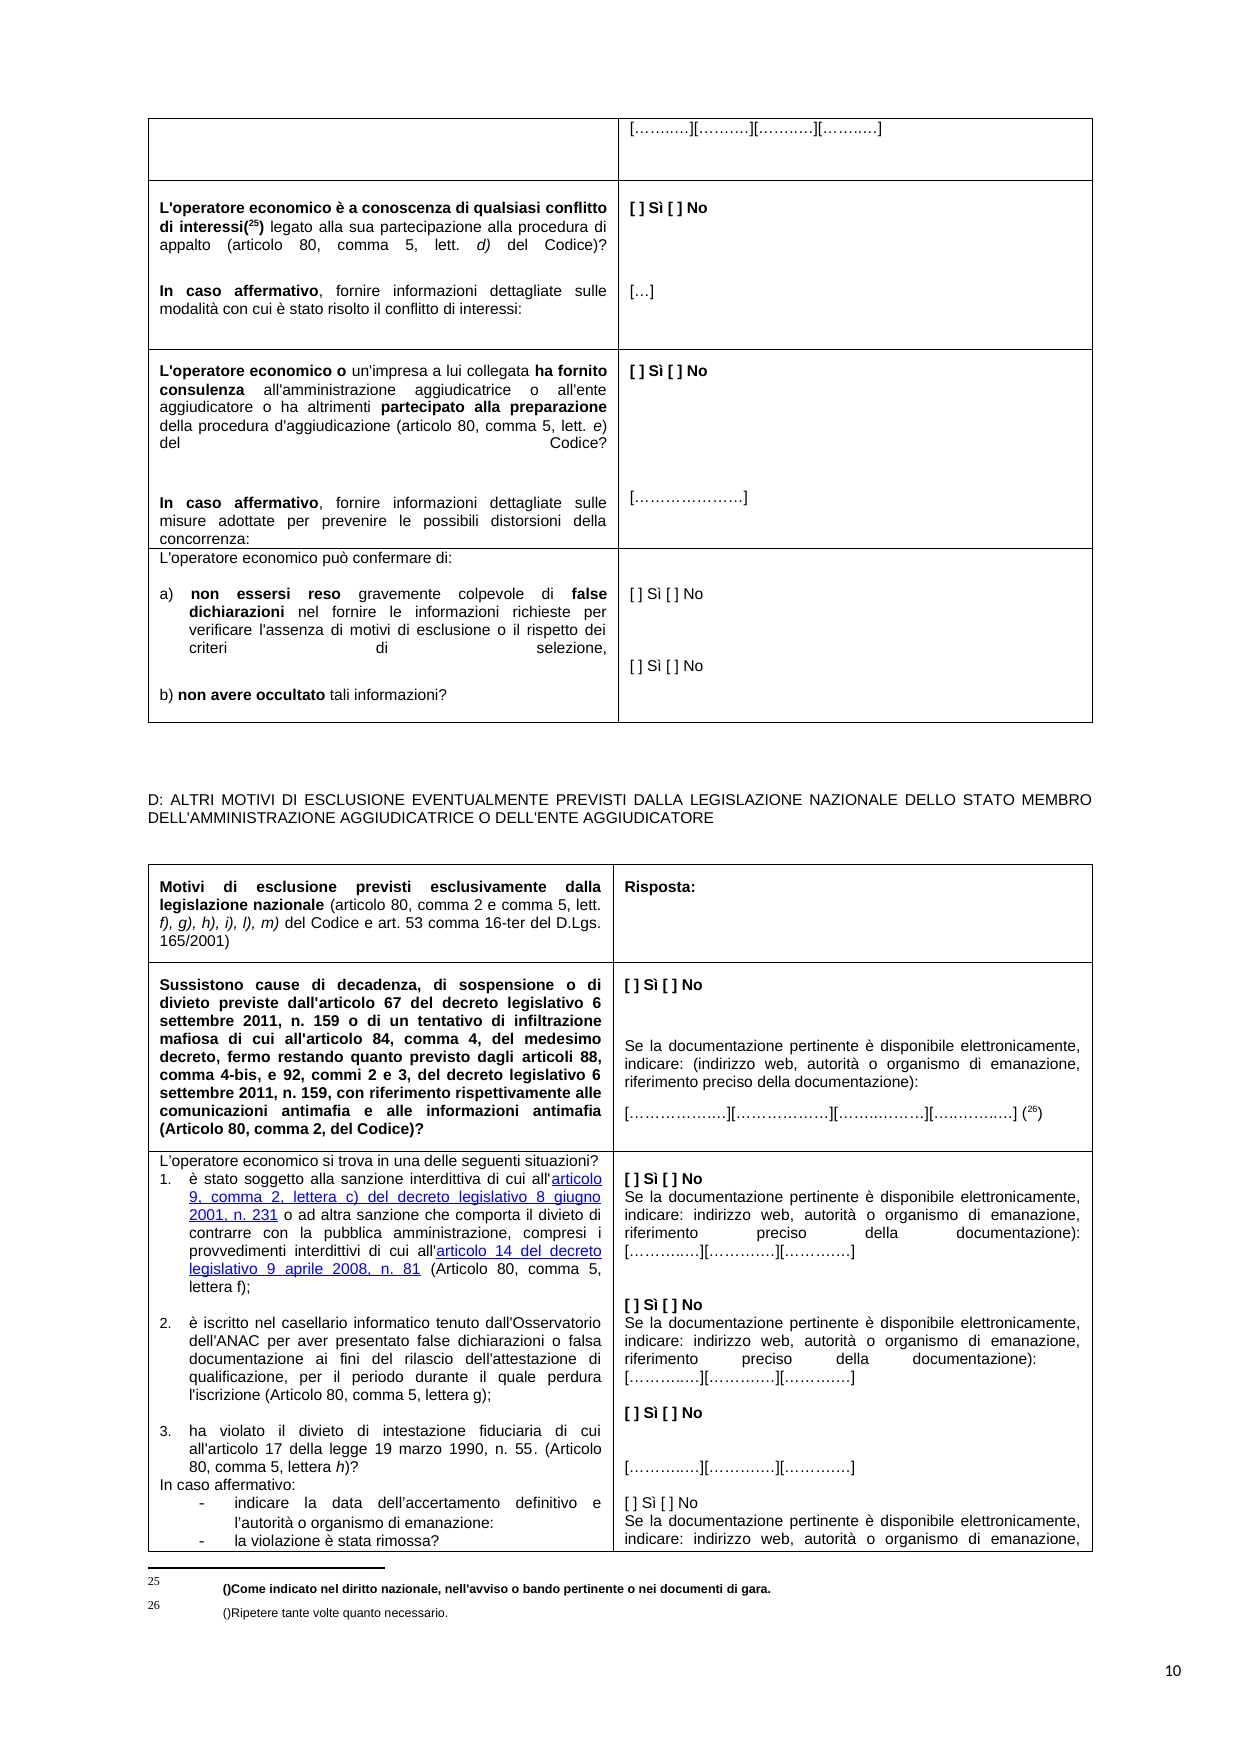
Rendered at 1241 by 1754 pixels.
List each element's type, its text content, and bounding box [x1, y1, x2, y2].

table_cell [ ] Sì [ ] No […] [619, 181, 1092, 349]
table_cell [149, 119, 618, 180]
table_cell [149, 1152, 613, 1551]
table_cell [ ] Sì [ ] No Se la documentazione pertinente è disponibile elettronicamente, indicare: (indirizzo web, autorità o organismo di emanazione, riferimento preciso della documentazione): […………….…][………………][……..………][…..……..…] () [614, 963, 1092, 1151]
title D: Altri motivi di esclusione eventualmente previsti dalla legislazione nazionale dello Stato membro dell'amministrazione aggiudicatrice o dell'ente aggiudicatore [148, 791, 1093, 827]
table_cell Sussistono cause di decadenza, di sospensione o di divieto previste dall'articolo 67 del decreto legislativo 6 settembre 2011, n. 159 o di un tentativo di infiltrazione mafiosa di cui all'articolo 84, comma 4, del medesimo decreto, fermo restando quanto previsto dagli articoli 88, comma 4-bis, e 92, commi 2 e 3, del decreto legislativo 6 settembre 2011, n. 159, con riferimento rispettivamente alle comunicazioni antimafia e alle informazioni antimafia (Articolo 80, comma 2, del Codice)? [149, 963, 613, 1151]
table_cell L'operatore economico o un'impresa a lui collegata ha fornito consulenza all'amministrazione aggiudicatrice o all'ente aggiudicatore o ha altrimenti partecipato alla preparazione della procedura d'aggiudicazione (articolo 80, comma 5, lett. e) del Codice? In caso affermativo, fornire informazioni dettagliate sulle misure adottate per prevenire le possibili distorsioni della concorrenza: [149, 350, 618, 548]
table_cell [ ] Sì [ ] No [ ] Sì [ ] No [619, 549, 1092, 722]
table_cell [ ] Sì [ ] No […………………] [619, 350, 1092, 548]
table_cell L'operatore economico può confermare di: a) non essersi reso gravemente colpevole di false dichiarazioni nel fornire le informazioni richieste per verificare l'assenza di motivi di esclusione o il rispetto dei criteri di selezione, b) non avere occultato tali informazioni? [149, 549, 618, 722]
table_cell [614, 1152, 1092, 1551]
table_header Motivi di esclusione previsti esclusivamente dalla legislazione nazionale (articolo 80, comma 2 e comma 5, lett. f), g), h), i), l), m) del Codice e art. 53 comma 16-ter del D.Lgs. 165/2001) [149, 865, 613, 962]
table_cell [619, 119, 1092, 180]
table_cell L'operatore economico è a conoscenza di qualsiasi conflitto di interessi() legato alla sua partecipazione alla procedura di appalto (articolo 80, comma 5, lett. d) del Codice)? In caso affermativo, fornire informazioni dettagliate sulle modalità con cui è stato risolto il conflitto di interessi: [149, 181, 618, 349]
table_header Risposta: [614, 865, 1092, 962]
